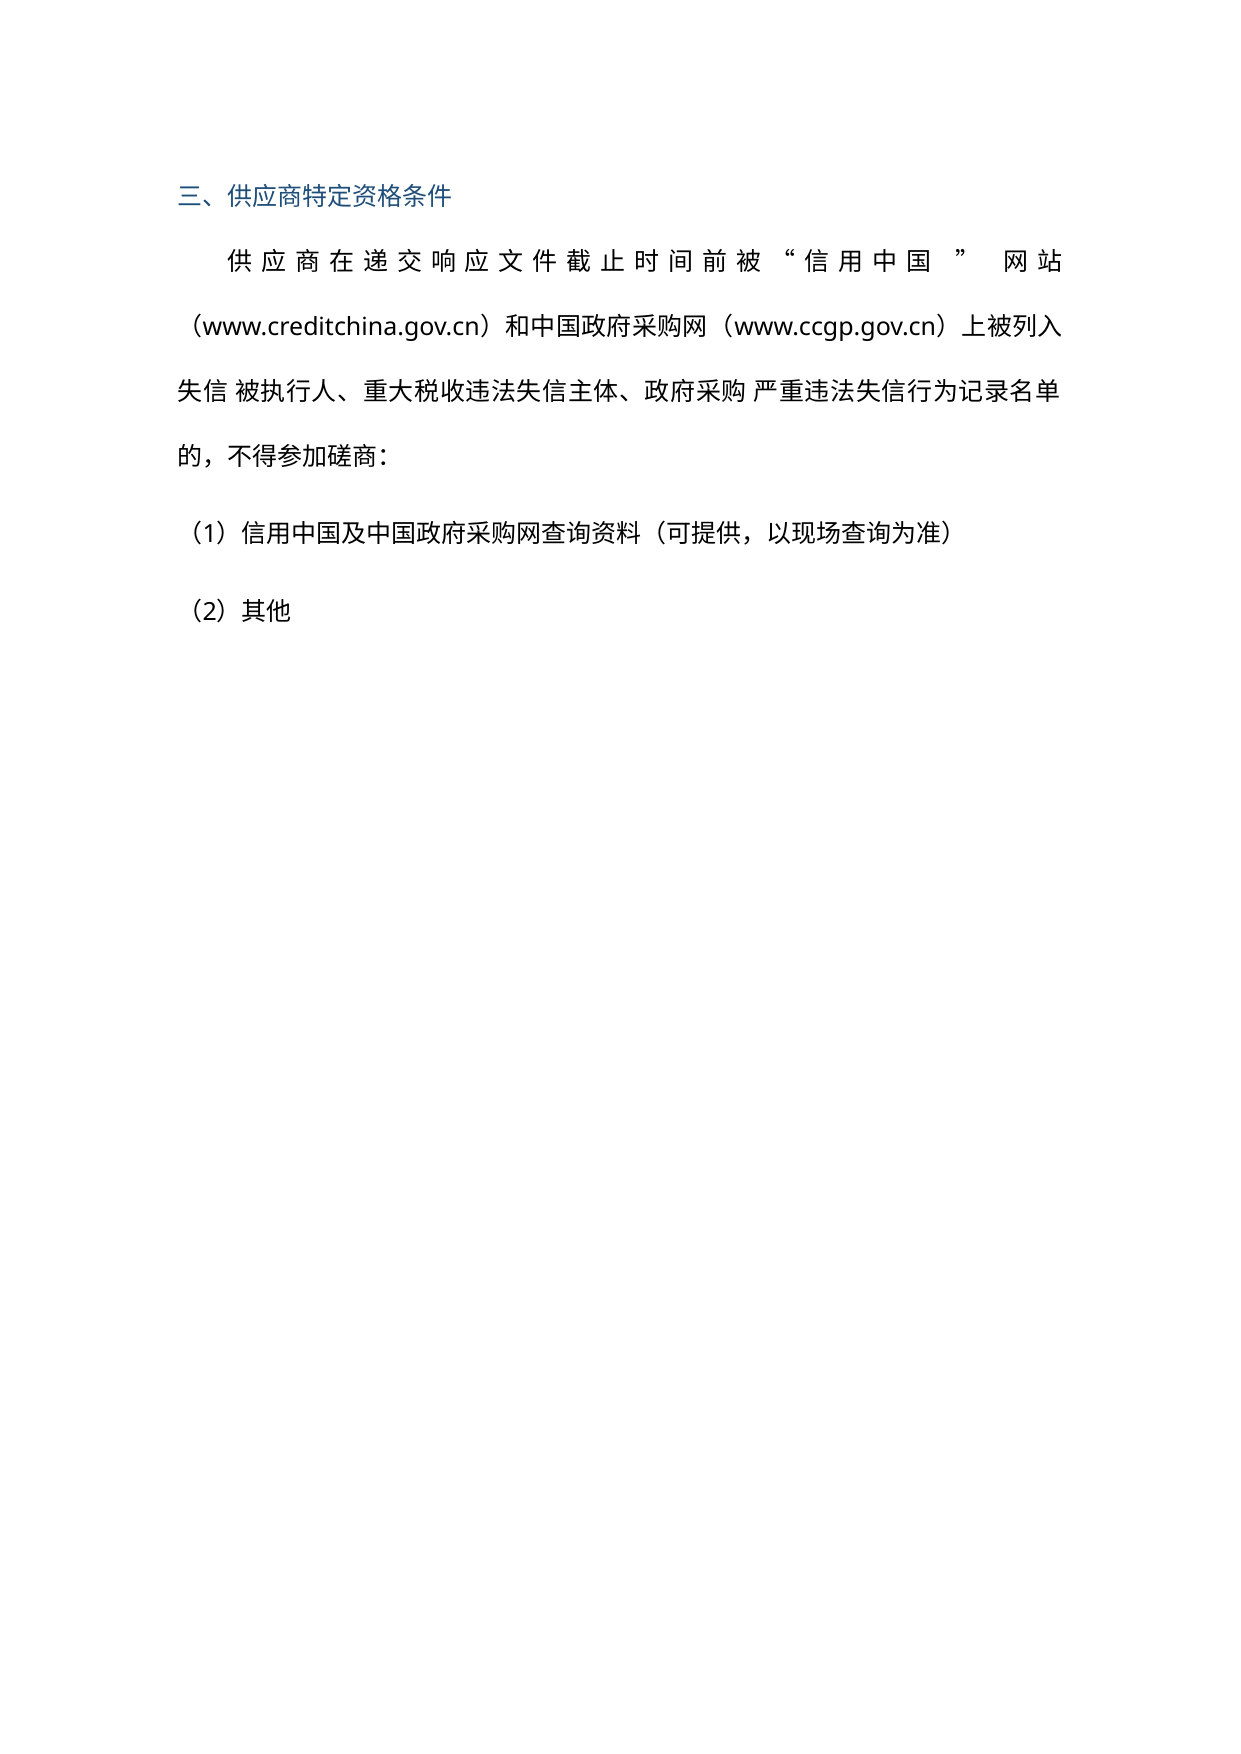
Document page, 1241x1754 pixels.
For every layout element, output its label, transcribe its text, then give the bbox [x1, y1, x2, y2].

text 三、供应商特定资格条件 [177, 162, 1063, 227]
text （2）其他 [177, 577, 1063, 642]
text 供应商在递交响应文件截止时间前被“信用中国 ” 网站（www.creditchina.gov.cn）和中国政府采购网（www.ccgp.gov.cn）上被列入失信 被执行人、重大税收违法失信主体、政府采购 严重违法失信行为记录名单的，不得参加磋商： [177, 227, 1063, 487]
text （1）信用中国及中国政府采购网查询资料（可提供，以现场查询为准） [177, 499, 1063, 564]
